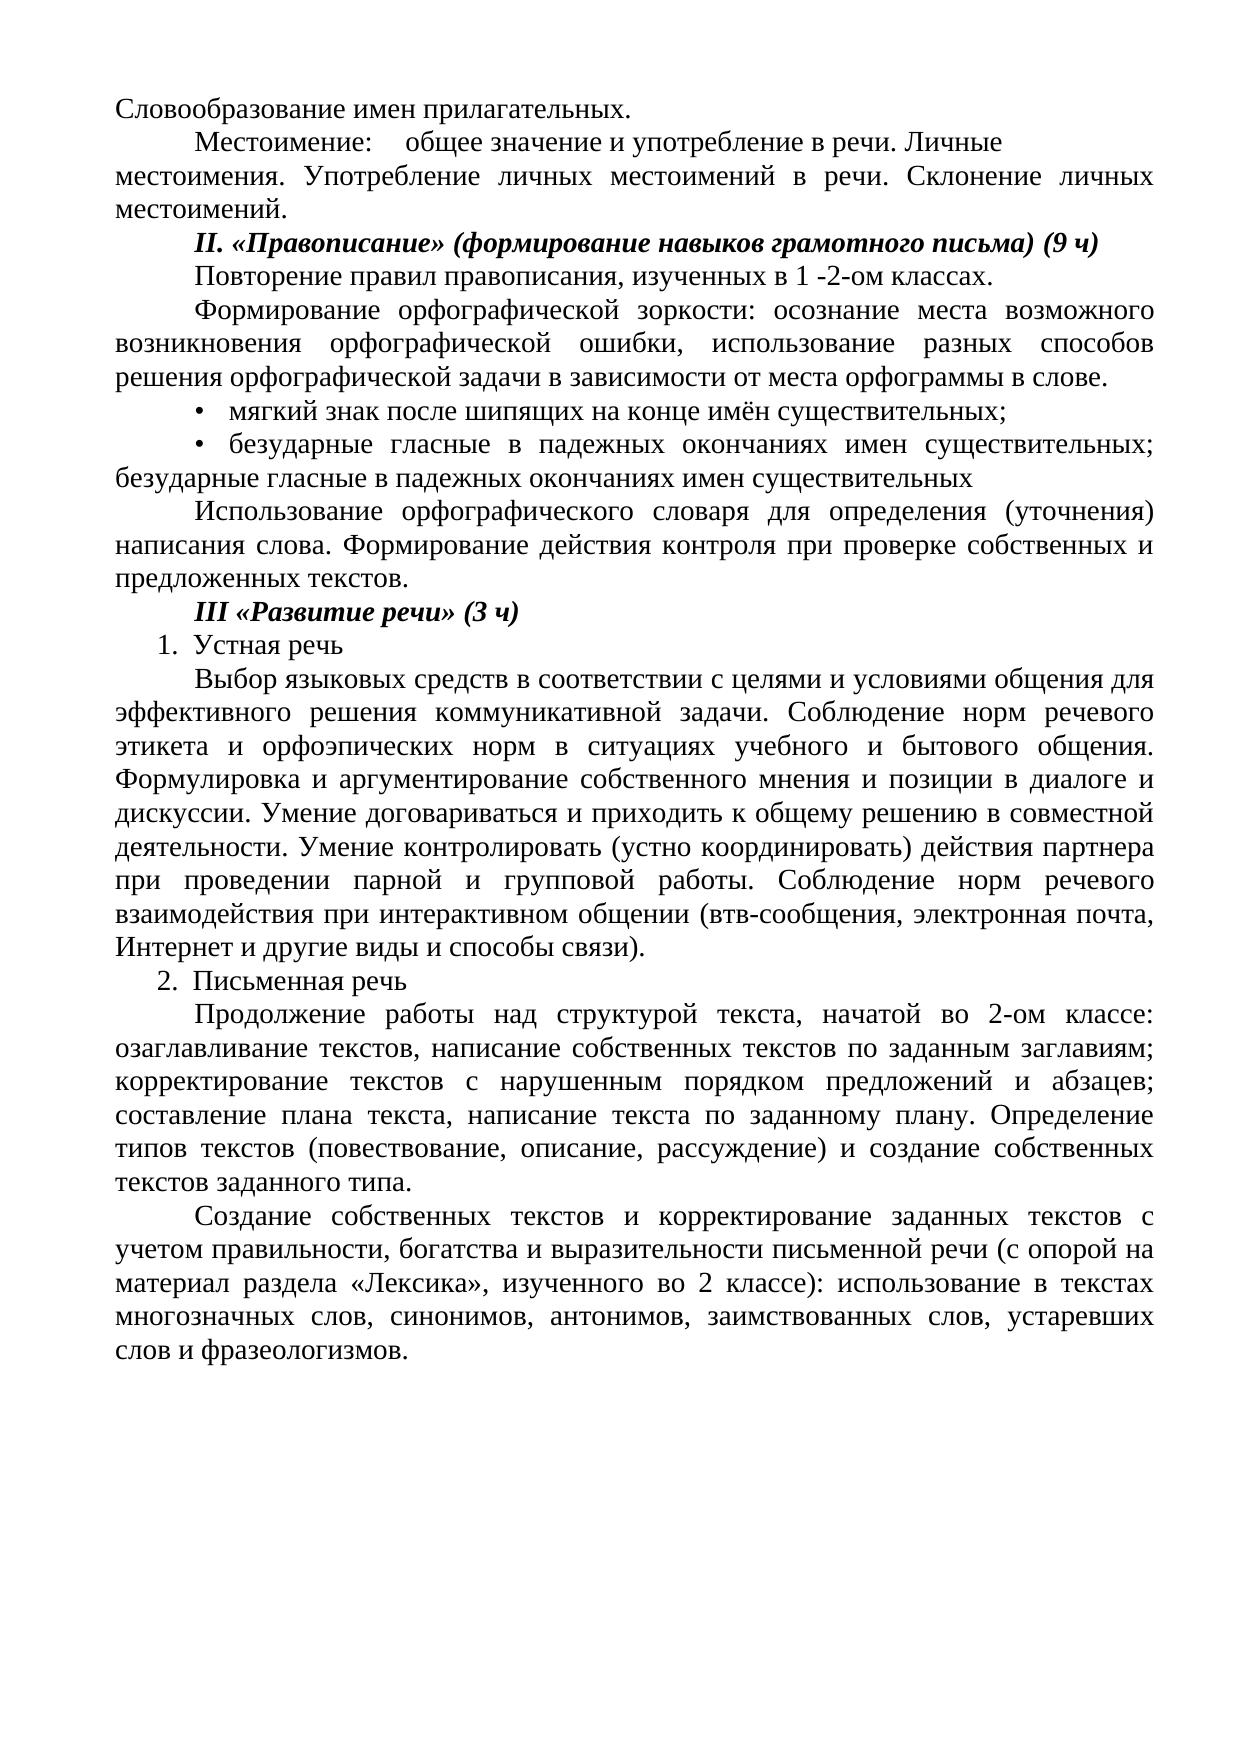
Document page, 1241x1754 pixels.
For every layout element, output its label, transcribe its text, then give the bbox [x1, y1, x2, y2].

list мягкий знак после шипящих на конце имён существительных; [115, 393, 1155, 427]
text Создание собственных текстов и корректирование заданных текстов с учетом правильности, богатства и выразительности письменной речи (с опорой на материал раздела «Лексика», изученного во 2 классе): использование в текстах многозначных слов, синонимов, антонимов, заимствованных слов, устаревших слов и фразеологизмов. [115, 1198, 1155, 1366]
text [115, 91, 1155, 125]
text II. «Правописание» (формирование навыков грамотного письма) (9 ч) [115, 226, 1155, 259]
text Использование орфографического словаря для определения (уточнения) написания слова. Формирование действия контроля при проверке собственных и предложенных текстов. [115, 494, 1155, 594]
text Местоимение: общее значение и употребление в речи. Личные [115, 125, 1155, 158]
text местоимения. Употребление личных местоимений в речи. Склонение личных местоимений. [115, 158, 1155, 226]
text Продолжение работы над структурой текста, начатой во 2-ом классе: озаглавливание текстов, написание собственных текстов по заданным заглавиям; корректирование текстов с нарушенным порядком предложений и абзацев; составление плана текста, написание текста по заданному плану. Определение типов текстов (повествование, описание, рассуждение) и создание собственных текстов заданного типа. [115, 997, 1155, 1198]
text Формирование орфографической зоркости: осознание места возможного возникновения орфографической ошибки, использование разных способов решения орфографической задачи в зависимости от места орфограммы в слове. [115, 293, 1155, 393]
text Выбор языковых средств в соответствии с целями и условиями общения для эффективного решения коммуникативной задачи. Соблюдение норм речевого этикета и орфоэпических норм в ситуациях учебного и бытового общения. Формулировка и аргументирование собственного мнения и позиции в диалоге и дискуссии. Умение договариваться и приходить к общему решению в совместной деятельности. Умение контролировать (устно координировать) действия партнера при проведении парной и групповой работы. Соблюдение норм речевого взаимодействия при интерактивном общении (втв-сообщения, электронная почта, Интернет и другие виды и способы связи). [115, 662, 1155, 963]
text III «Развитие речи» (3 ч) [115, 594, 1155, 628]
list Устная речь [157, 628, 1155, 662]
list Письменная речь [157, 963, 1155, 997]
list безударные гласные в падежных окончаниях имен существительных; безударные гласные в падежных окончаниях имен существительных [115, 427, 1155, 494]
text Повторение правил правописания, изученных в 1 -2-ом классах. [115, 259, 1155, 293]
